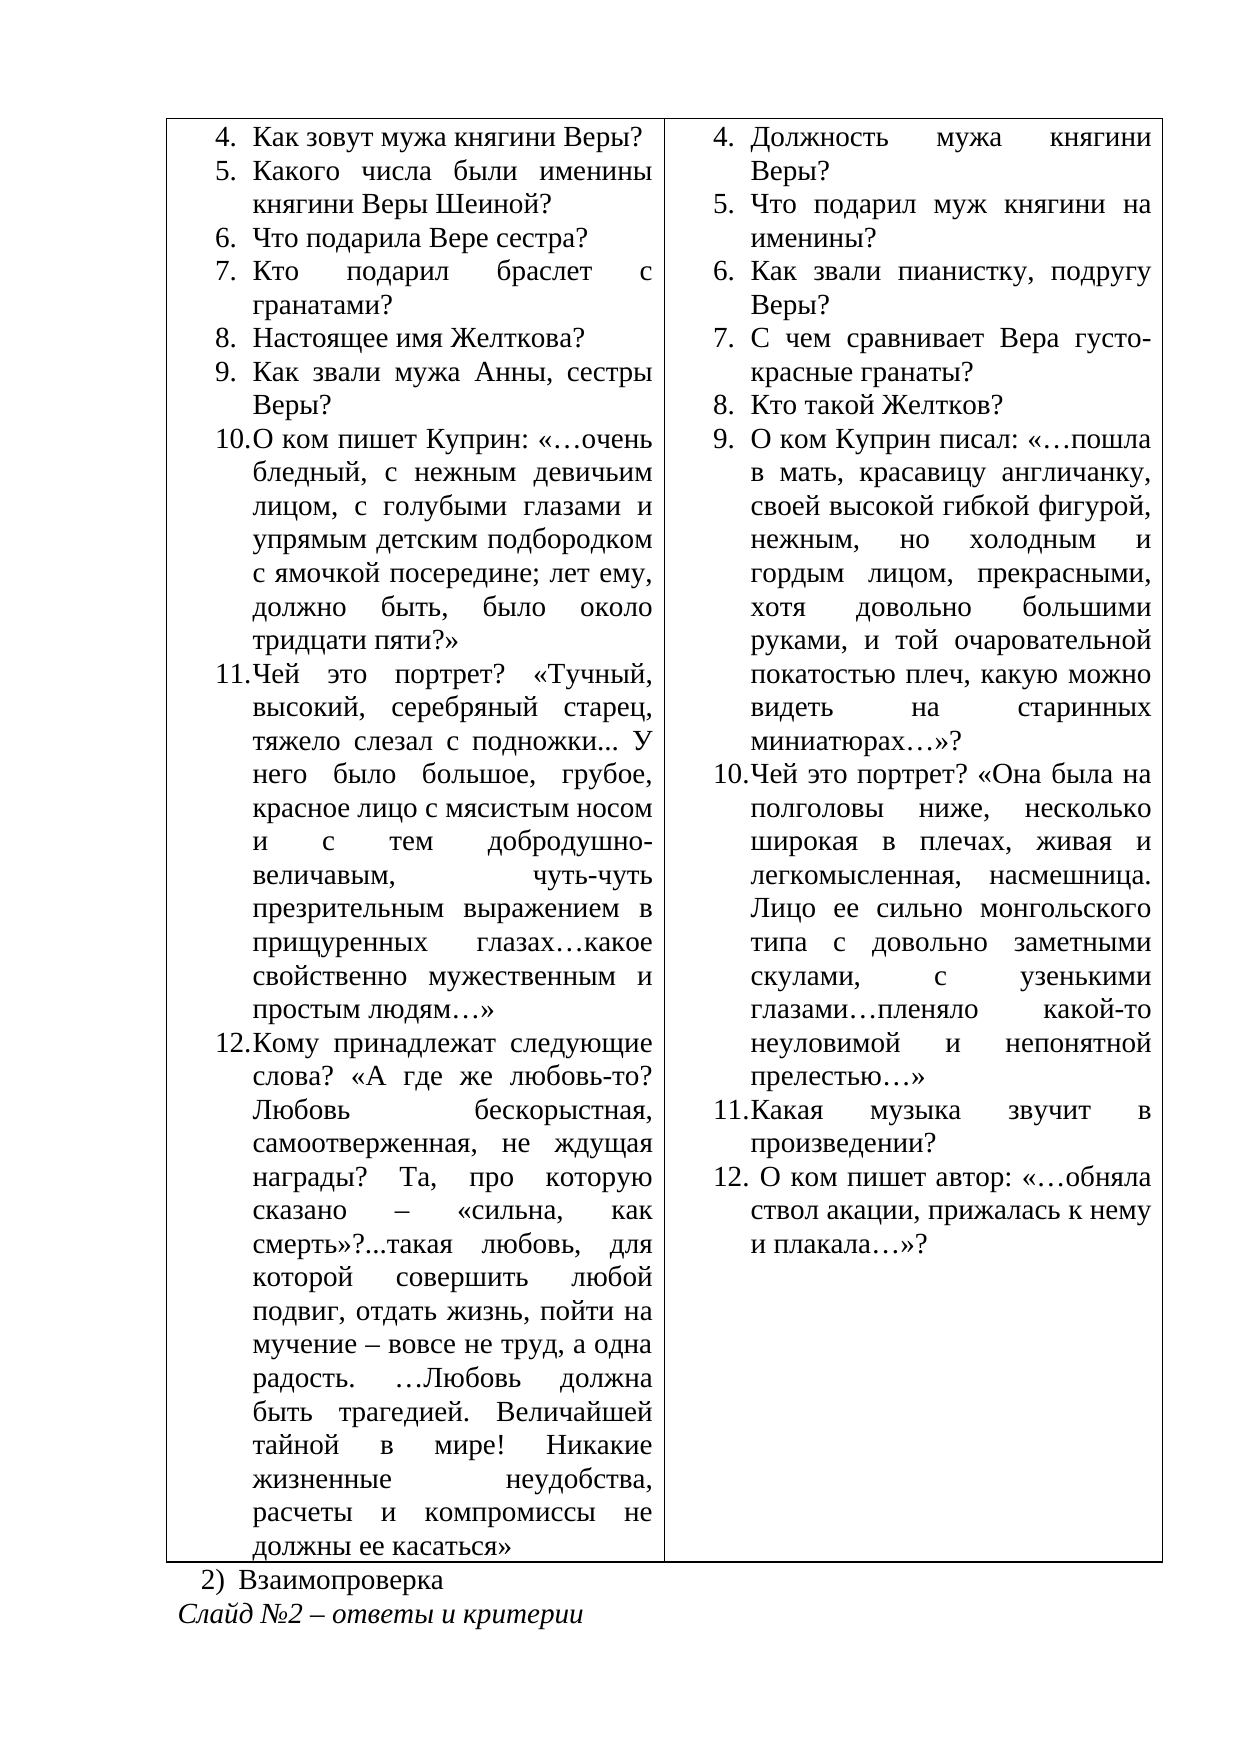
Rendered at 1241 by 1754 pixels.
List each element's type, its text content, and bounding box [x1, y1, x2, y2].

text Слайд №2 – ответы и критерии [177, 1596, 1152, 1629]
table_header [665, 119, 1162, 1561]
list Взаимопроверка [201, 1563, 1152, 1596]
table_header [167, 119, 664, 1561]
